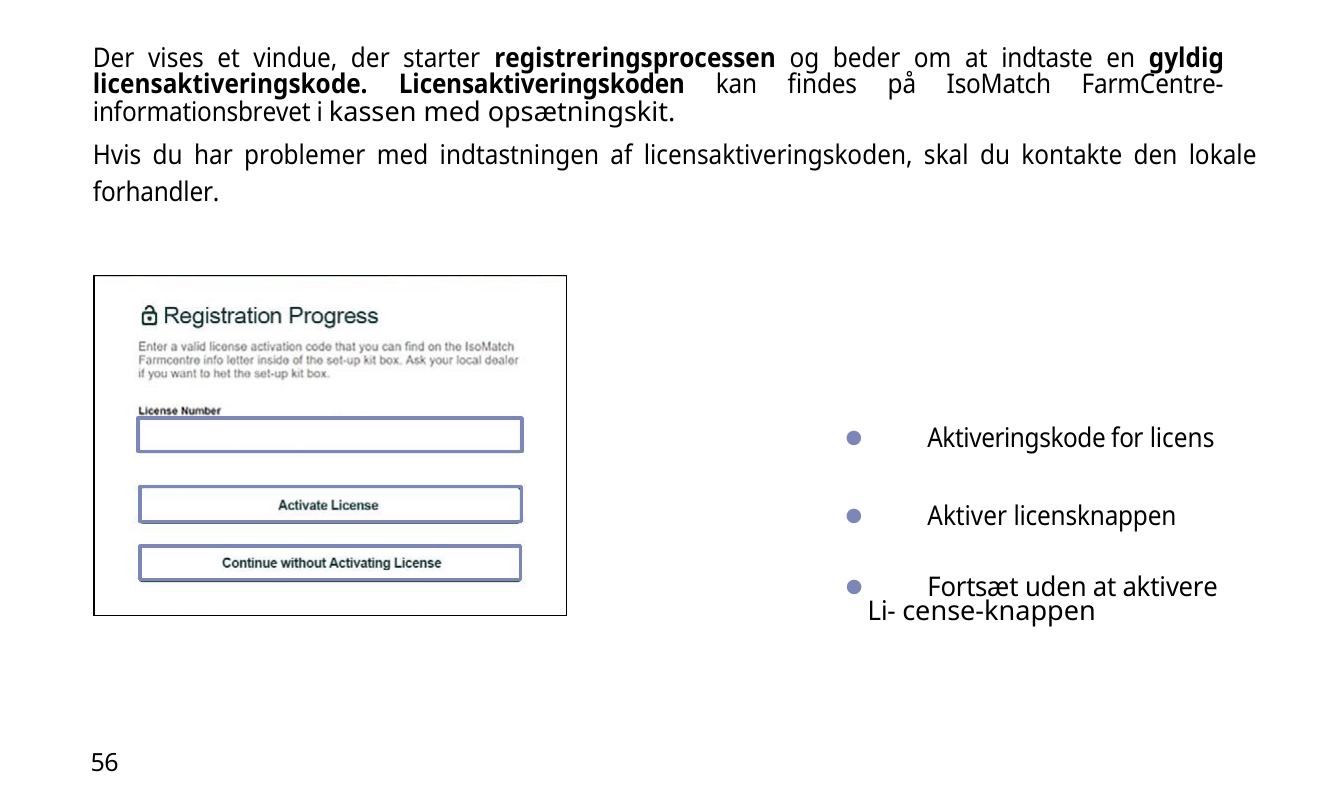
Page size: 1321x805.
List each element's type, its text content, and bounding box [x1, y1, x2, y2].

list Aktiveringskode for licens [844, 419, 1258, 456]
text Hvis du har problemer med indtastningen af licensaktiveringskoden, skal du kontakte den lokale forhandler. [93, 135, 1258, 209]
text Der vises et vindue, der starter registreringsprocessen og beder om at indtaste en gyldig licensaktiveringskode. Licensaktiveringskoden kan findes på IsoMatch FarmCentre-informationsbrevet i kassen med opsætningskit. [93, 45, 1224, 129]
list Aktiver licensknappen [844, 497, 1258, 534]
picture [95, 276, 566, 615]
list Fortsæt uden at aktivere Li- cense-knappen [844, 574, 1219, 628]
